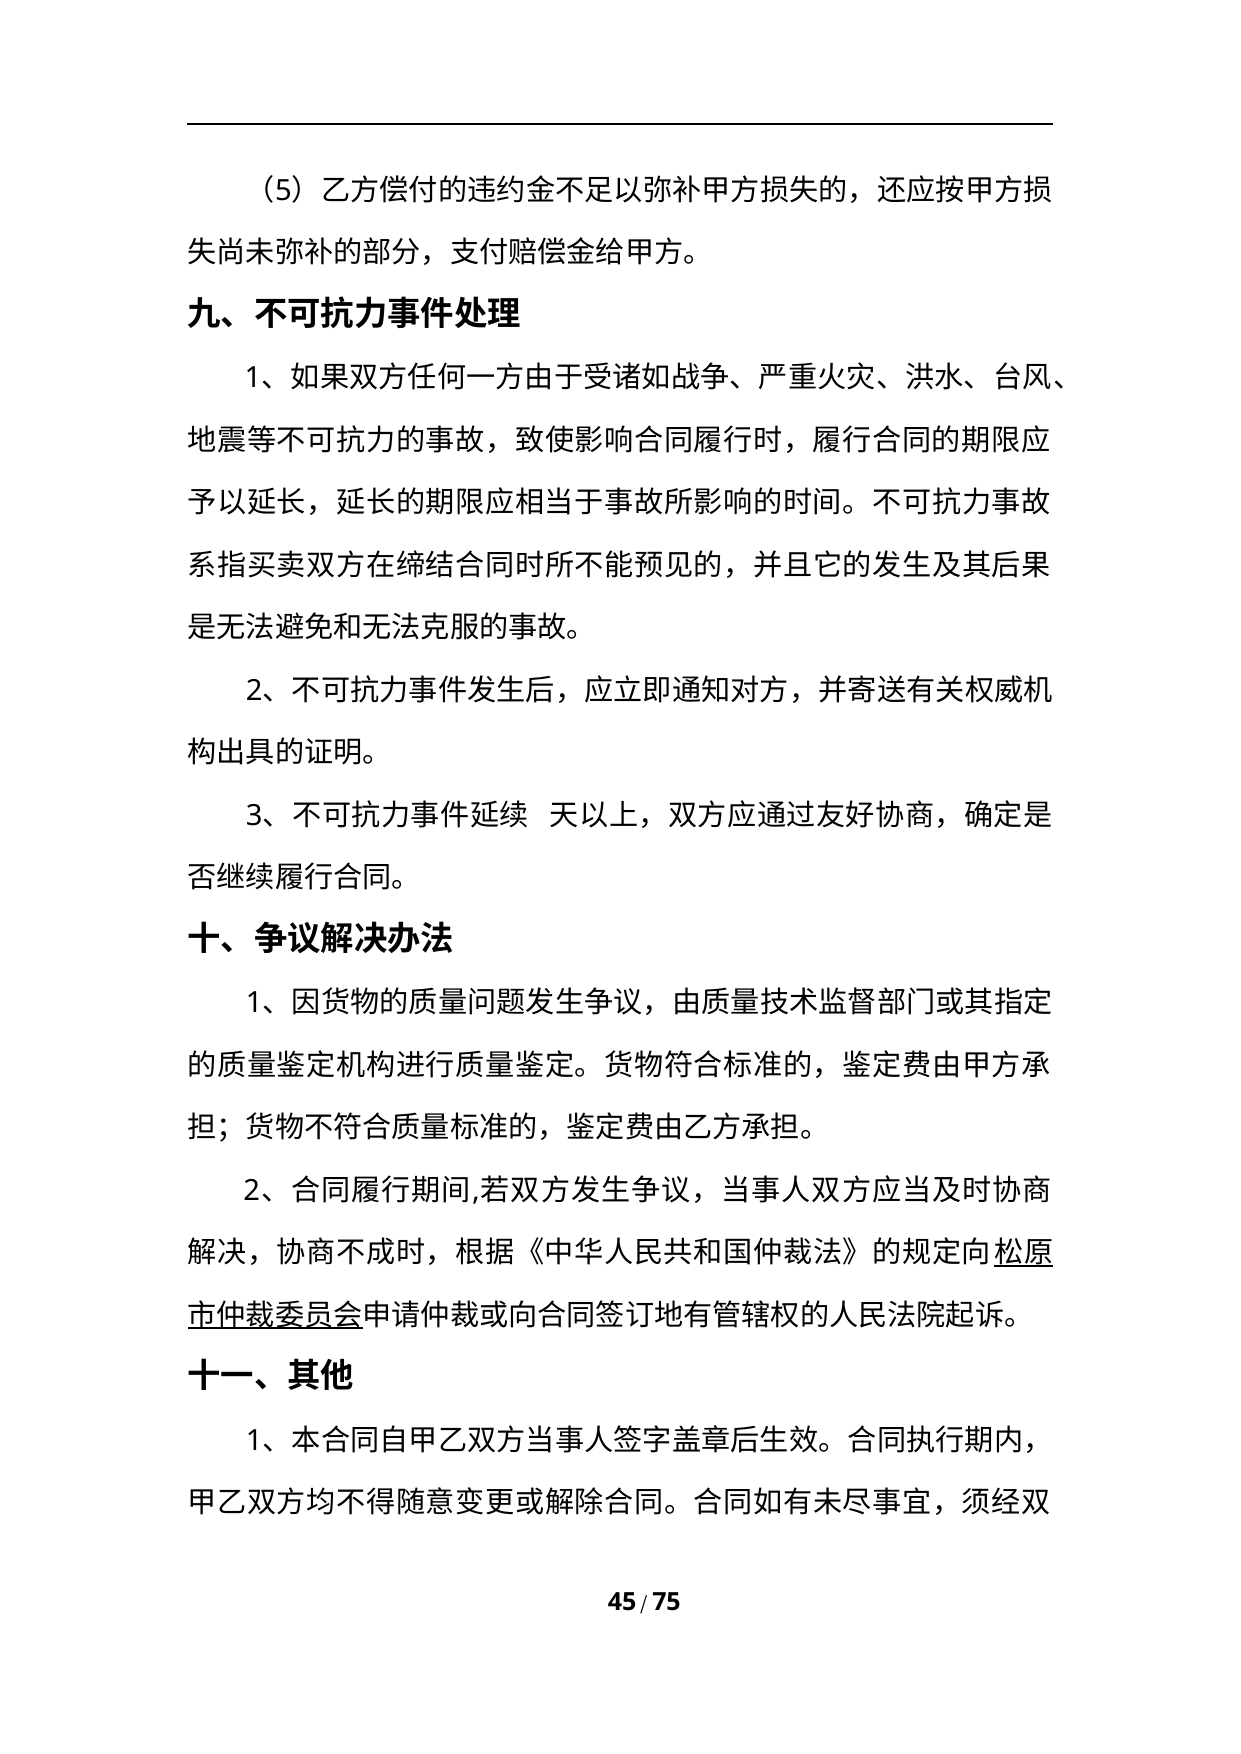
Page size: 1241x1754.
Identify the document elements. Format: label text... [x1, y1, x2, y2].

text 十、争议解决办法 [187, 900, 1053, 962]
text 十一、其他 [187, 1337, 1053, 1400]
text 1、如果双方任何一方由于受诸如战争、严重火灾、洪水、台风、地震等不可抗力的事故，致使影响合同履行时，履行合同的期限应予以延长，延长的期限应相当于事故所影响的时间。不可抗力事故系指买卖双方在缔结合同时所不能预见的，并且它的发生及其后果是无法避免和无法克服的事故。 [187, 337, 1053, 650]
text 3、不可抗力事件延续 天以上，双方应通过友好协商，确定是否继续履行合同。 [187, 775, 1053, 900]
text 2、合同履行期间,若双方发生争议，当事人双方应当及时协商解决，协商不成时，根据《中华人民共和国仲裁法》的规定向松原市仲裁委员会申请仲裁或向合同签订地有管辖权的人民法院起诉。 [187, 1150, 1053, 1337]
text （5）乙方偿付的违约金不足以弥补甲方损失的，还应按甲方损失尚未弥补的部分，支付赔偿金给甲方。 [187, 150, 1053, 275]
text 2、不可抗力事件发生后，应立即通知对方，并寄送有关权威机构出具的证明。 [187, 650, 1053, 775]
text 九、不可抗力事件处理 [187, 275, 1053, 337]
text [187, 1400, 1053, 1525]
text 1、因货物的质量问题发生争议，由质量技术监督部门或其指定的质量鉴定机构进行质量鉴定。货物符合标准的，鉴定费由甲方承担；货物不符合质量标准的，鉴定费由乙方承担。 [187, 962, 1053, 1150]
